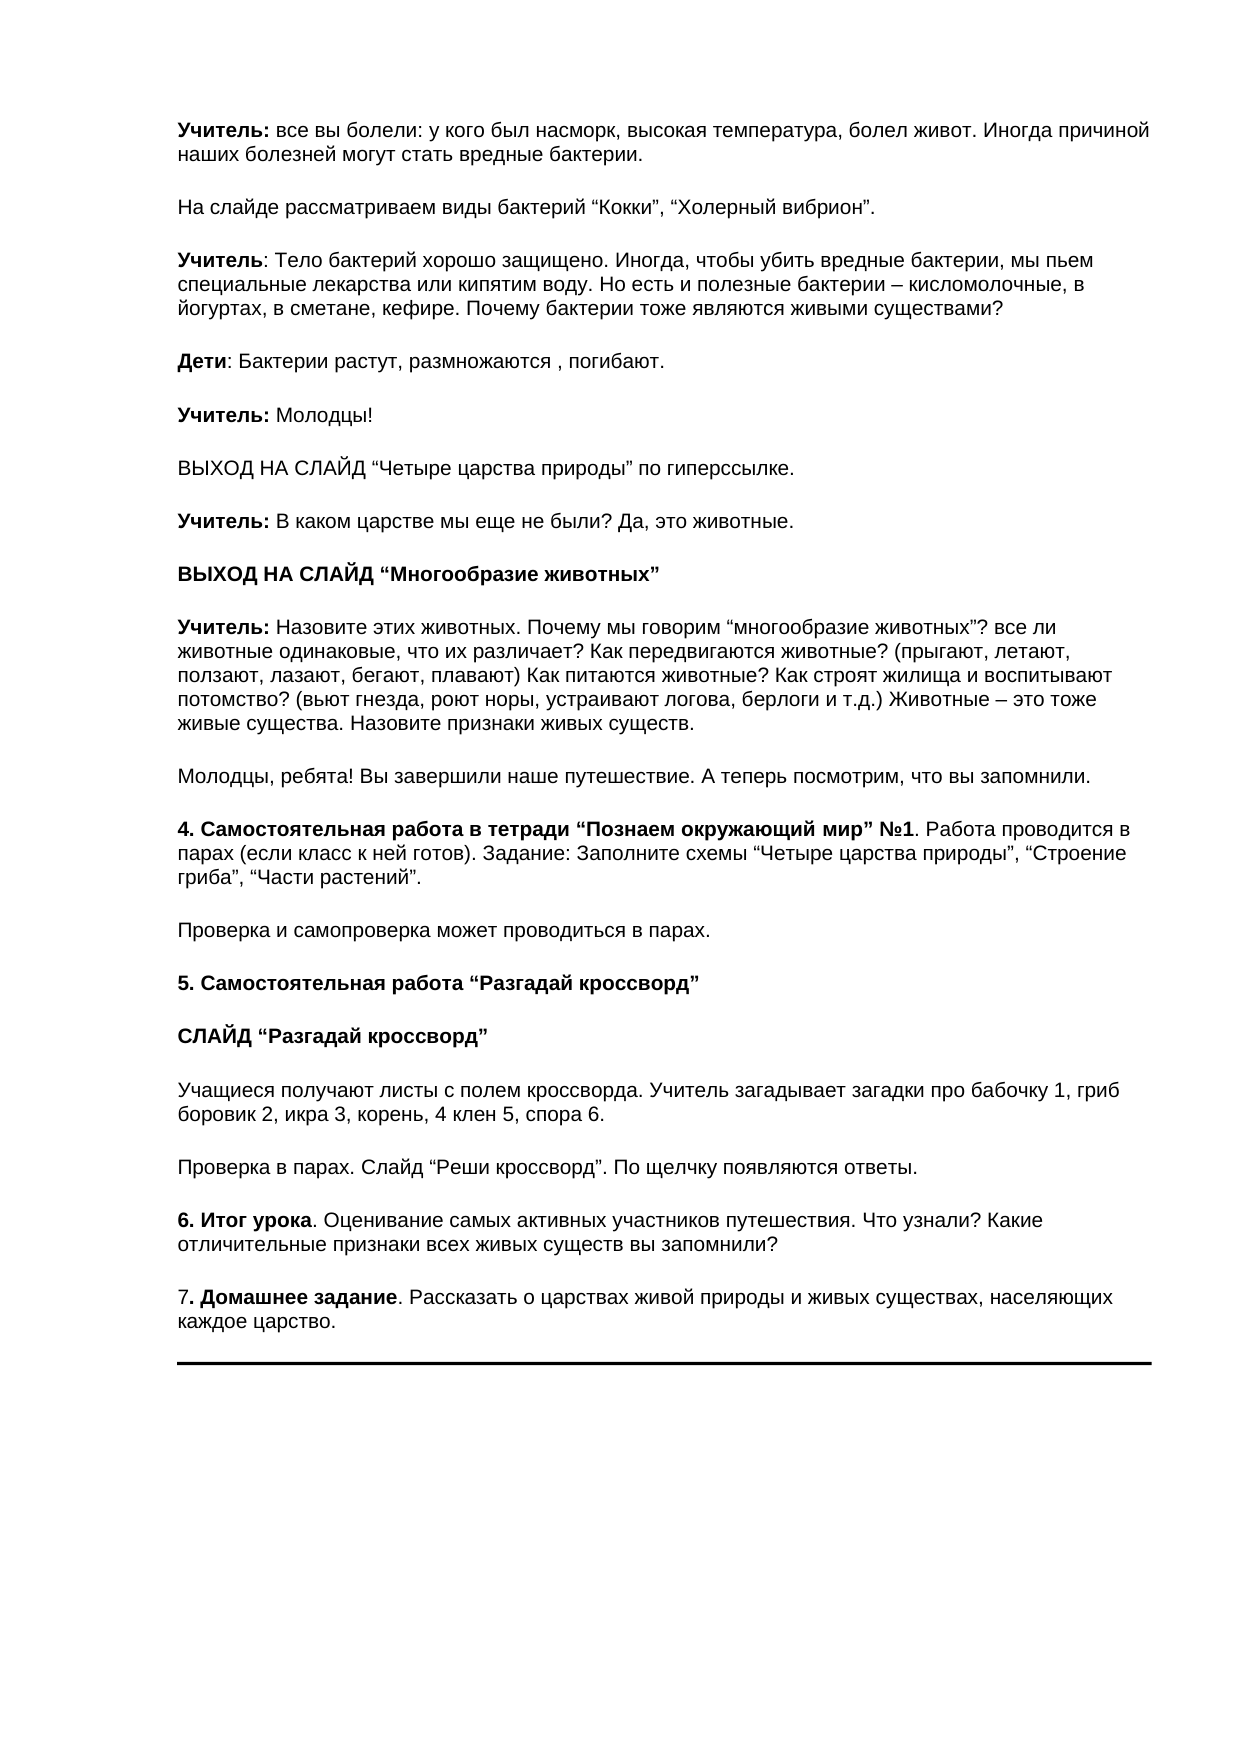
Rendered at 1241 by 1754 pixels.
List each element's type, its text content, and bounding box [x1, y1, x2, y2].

text Молодцы, ребята! Вы завершили наше путешествие. А теперь посмотрим, что вы запомнили. [177, 764, 1152, 788]
text Проверка и самопроверка может проводиться в парах. [177, 918, 1152, 942]
text На слайде рассматриваем виды бактерий “Кокки”, “Холерный вибрион”. [177, 195, 1152, 219]
text Учитель: все вы болели: у кого был насморк, высокая температура, болел живот. Иногда причиной наших болезней могут стать вредные бактерии. [177, 118, 1152, 166]
text ВЫХОД НА СЛАЙД “Четыре царства природы” по гиперссылке. [177, 456, 1152, 479]
text 6. Итог урока. Оценивание самых активных участников путешествия. Что узнали? Какие отличительные признаки всех живых существ вы запомнили? [177, 1208, 1152, 1256]
text 7. Домашнее задание. Рассказать о царствах живой природы и живых существах, населяющих каждое царство. [177, 1285, 1152, 1333]
text СЛАЙД “Разгадай кроссворд” [177, 1024, 1152, 1048]
text ВЫХОД НА СЛАЙД “Многообразие животных” [177, 562, 1152, 586]
text 4. Самостоятельная работа в тетради “Познаем окружающий мир” №1. Работа проводится в парах (если класс к ней готов). Задание: Заполните схемы “Четыре царства природы”, “Строение гриба”, “Части растений”. [177, 817, 1152, 889]
text Дети: Бактерии растут, размножаются , погибают. [177, 349, 1152, 373]
text Учитель: Назовите этих животных. Почему мы говорим “многообразие животных”? все ли животные одинаковые, что их различает? Как передвигаются животные? (прыгают, летают, ползают, лазают, бегают, плавают) Как питаются животные? Как строят жилища и воспитывают потомство? (вьют гнезда, роют норы, устраивают логова, берлоги и т.д.) Животные – это тоже живые существа. Назовите признаки живых существ. [177, 615, 1152, 735]
text Учитель: Тело бактерий хорошо защищено. Иногда, чтобы убить вредные бактерии, мы пьем специальные лекарства или кипятим воду. Но есть и полезные бактерии – кисломолочные, в йогуртах, в сметане, кефире. Почему бактерии тоже являются живыми существами? [177, 248, 1152, 320]
text Учитель: В каком царстве мы еще не были? Да, это животные. [177, 509, 1152, 533]
text Учитель: Молодцы! [177, 402, 1152, 426]
text Проверка в парах. Слайд “Реши кроссворд”. По щелчку появляются ответы. [177, 1154, 1152, 1178]
text 5. Самостоятельная работа “Разгадай кроссворд” [177, 971, 1152, 995]
text Учащиеся получают листы с полем кроссворда. Учитель загадывает загадки про бабочку 1, гриб боровик 2, икра 3, корень, 4 клен 5, спора 6. [177, 1077, 1152, 1125]
